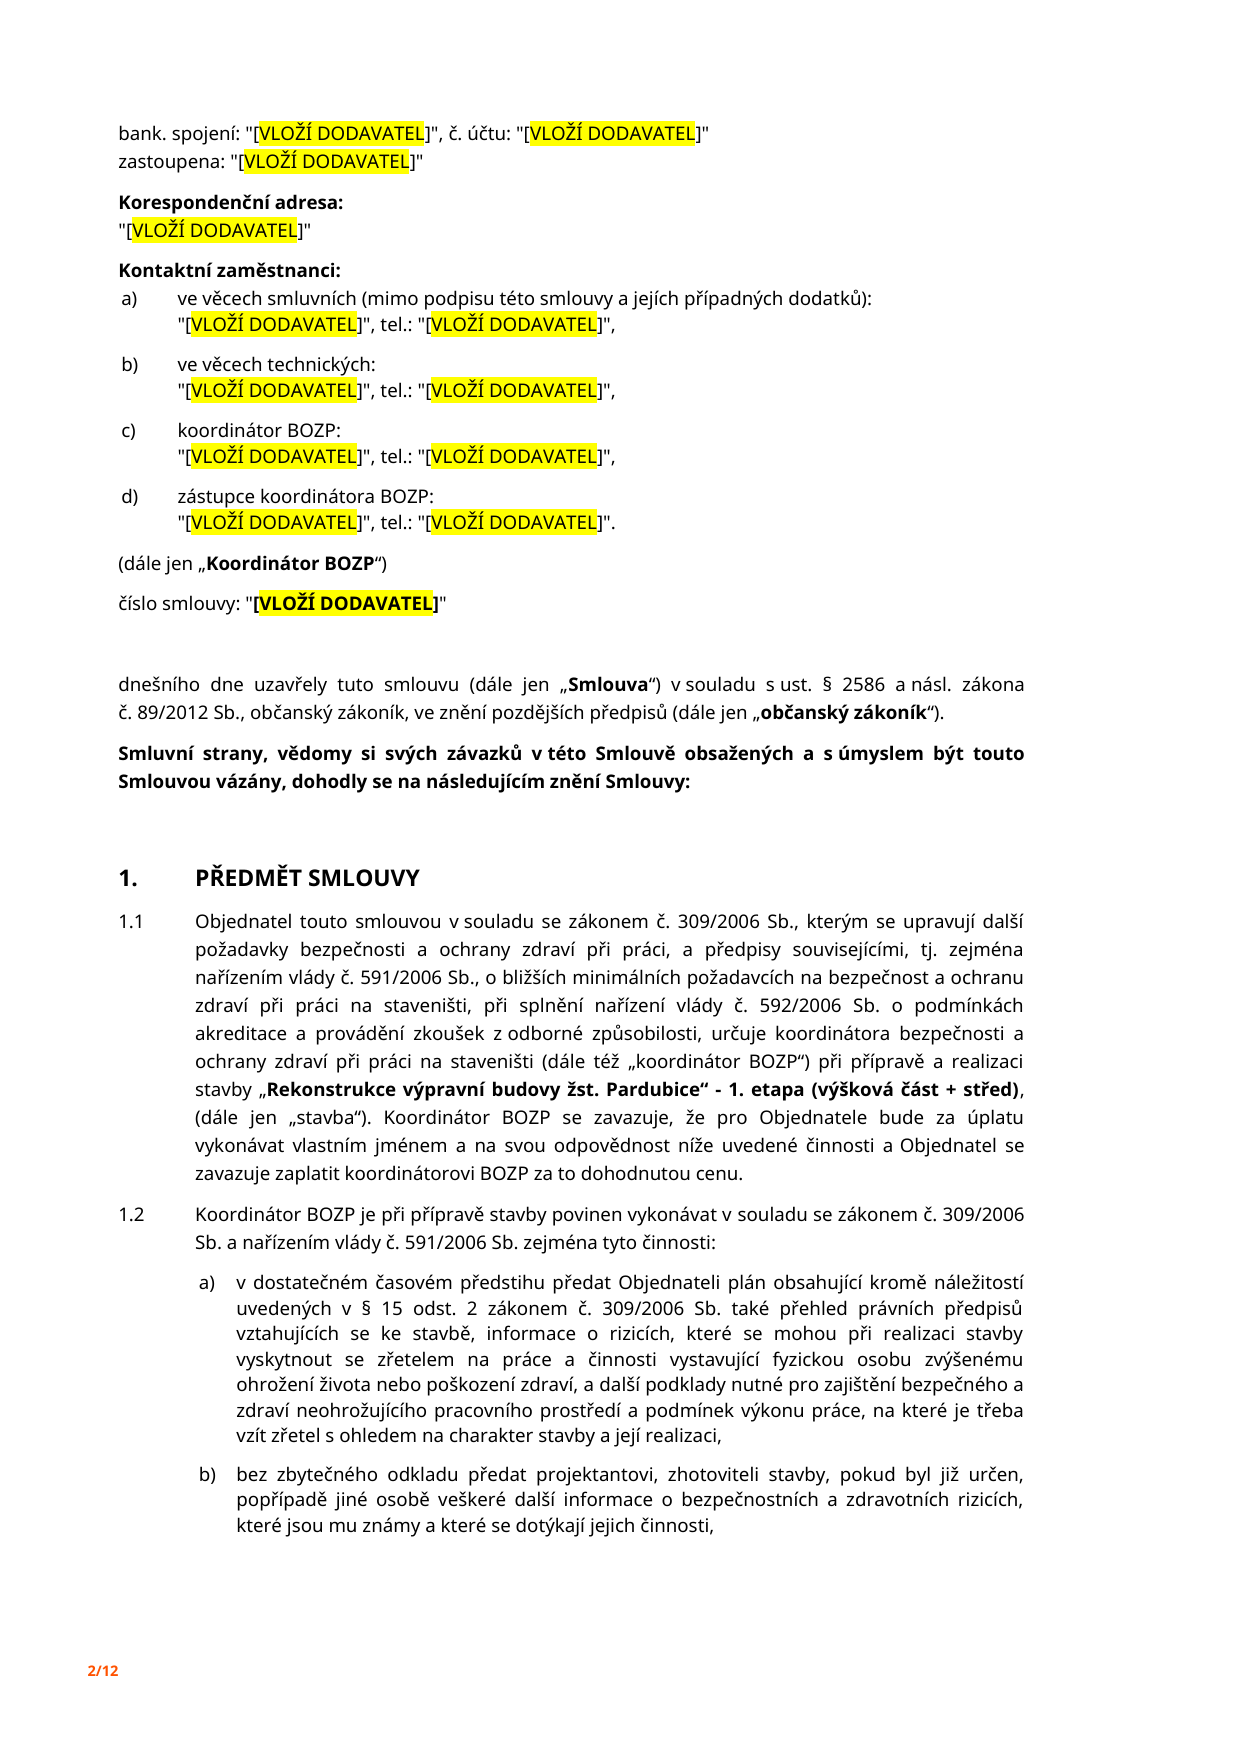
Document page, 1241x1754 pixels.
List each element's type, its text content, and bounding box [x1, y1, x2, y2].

text bank. spojení: "[VLOŽÍ DODAVATEL]", č. účtu: "[VLOŽÍ DODAVATEL]" [695, 121, 1024, 146]
text zastoupena: "[VLOŽÍ DODAVATEL]" [118, 149, 244, 174]
text Smluvní strany, vědomy si svých závazků v této Smlouvě obsažených a s úmyslem být touto Smlouvou vázány, dohodly se na následujícím znění Smlouvy: [118, 740, 1024, 793]
text číslo smlouvy: "[VLOŽÍ DODAVATEL]" [118, 590, 259, 616]
text dnešního dne uzavřely tuto smlouvu (dále jen „Smlouva“) v souladu s ust. § 2586 a násl. zákona č. 89/2012 Sb., občanský zákoník, ve znění pozdějších předpisů (dále jen „občanský zákoník“). [118, 671, 1024, 725]
text zastoupena: "[VLOŽÍ DODAVATEL]" [409, 149, 1024, 174]
text Korespondenční adresa: [118, 189, 1024, 215]
text (dále jen „Koordinátor BOZP“) [118, 550, 1024, 575]
text Kontaktní zaměstnanci: [118, 258, 1024, 283]
list koordinátor BOZP: [121, 418, 1024, 443]
text "[VLOŽÍ DODAVATEL]", tel.: "[VLOŽÍ DODAVATEL]", [597, 443, 1024, 469]
text "[VLOŽÍ DODAVATEL]", tel.: "[VLOŽÍ DODAVATEL]". [597, 509, 1024, 535]
list zástupce koordinátora BOZP: [121, 484, 1024, 509]
text "[VLOŽÍ DODAVATEL]" [297, 217, 1024, 243]
list v dostatečném časovém předstihu předat Objednateli plán obsahující kromě náležitostí uvedených v § 15 odst. 2 zákonem č. 309/2006 Sb. také přehled právních předpisů vztahujících se ke stavbě, informace o rizicích, které se mohou při realizaci stavby vyskytnout se zřetelem na práce a činnosti vystavující fyzickou osobu zvýšenému ohrožení života nebo poškození zdraví, a další podklady nutné pro zajištění bezpečného a zdraví neohrožujícího pracovního prostředí a podmínek výkonu práce, na které je třeba vzít zřetel s ohledem na charakter stavby a její realizaci, [199, 1270, 1024, 1448]
text "[VLOŽÍ DODAVATEL]", tel.: "[VLOŽÍ DODAVATEL]", [597, 377, 1024, 403]
text "[VLOŽÍ DODAVATEL]", tel.: "[VLOŽÍ DODAVATEL]", [597, 311, 1024, 337]
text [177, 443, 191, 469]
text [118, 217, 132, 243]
list ve věcech technických: [121, 352, 1024, 377]
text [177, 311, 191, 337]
text Koordinátor BOZP je při přípravě stavby povinen vykonávat v souladu se zákonem č. 309/2006 Sb. a nařízením vlády č. 591/2006 Sb. zejména tyto činnosti: [118, 1201, 1024, 1255]
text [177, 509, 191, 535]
text PŘEDMĚT SMLOUVY [118, 862, 1024, 893]
list bez zbytečného odkladu předat projektantovi, zhotoviteli stavby, pokud byl již určen, popřípadě jiné osobě veškeré další informace o bezpečnostních a zdravotních rizicích, které jsou mu známy a které se dotýkají jejich činnosti, [199, 1461, 1024, 1537]
list ve věcech smluvních (mimo podpisu této smlouvy a jejích případných dodatků): [121, 286, 1024, 311]
text číslo smlouvy: "[VLOŽÍ DODAVATEL]" [433, 590, 1024, 616]
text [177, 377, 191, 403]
text Objednatel touto smlouvou v souladu se zákonem č. 309/2006 Sb., kterým se upravují další požadavky bezpečnosti a ochrany zdraví při práci, a předpisy souvisejícími, tj. zejména nařízením vlády č. 591/2006 Sb., o bližších minimálních požadavcích na bezpečnost a ochranu zdraví při práci na staveništi, při splnění nařízení vlády č. 592/2006 Sb. o podmínkách akreditace a provádění zkoušek z odborné způsobilosti, určuje koordinátora bezpečnosti a ochrany zdraví při práci na staveništi (dále též „koordinátor BOZP“) při přípravě a realizaci stavby „Rekonstrukce výpravní budovy žst. Pardubice“ - 1. etapa (výšková část + střed), (dále jen „stavba“). Koordinátor BOZP se zavazuje, že pro Objednatele bude za úplatu vykonávat vlastním jménem a na svou odpovědnost níže uvedené činnosti a Objednatel se zavazuje zaplatit koordinátorovi BOZP za to dohodnutou cenu. [118, 908, 1024, 1186]
